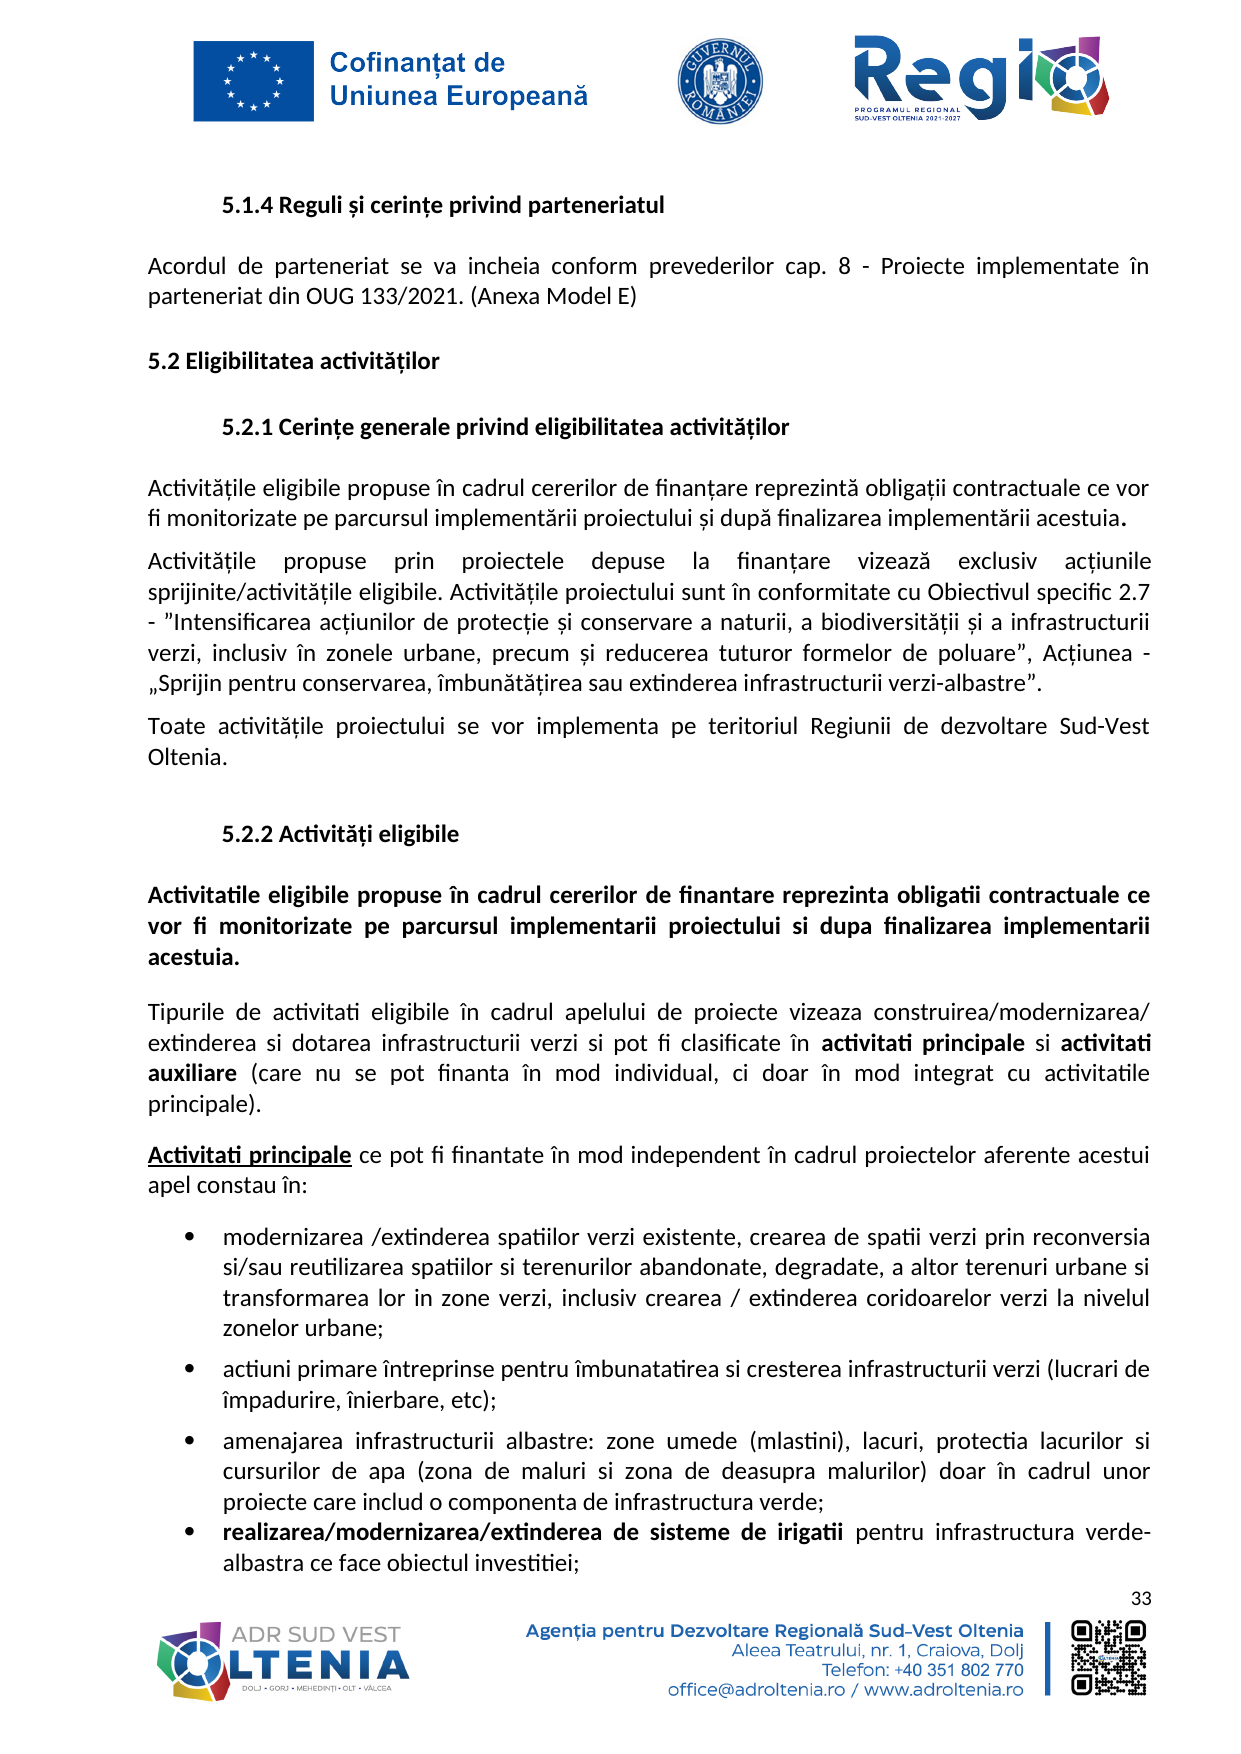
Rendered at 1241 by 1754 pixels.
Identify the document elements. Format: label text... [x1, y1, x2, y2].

list actiuni primare întreprinse pentru îmbunatatirea si cresterea infrastructurii verzi (lucrari de împadurire, înierbare, etc); [185, 1353, 1152, 1414]
subtitle 5.2.2 Activități eligibile [148, 819, 1152, 849]
text Activitățile eligibile propuse în cadrul cererilor de finanțare reprezintă obligații contractuale ce vor fi monitorizate pe parcursul implementării proiectului şi după finalizarea implementării acestuia. [148, 472, 1152, 533]
picture [674, 36, 768, 126]
list modernizarea /extinderea spatiilor verzi existente, crearea de spatii verzi prin reconversia si/sau reutilizarea spatiilor si terenurilor abandonate, degradate, a altor terenuri urbane si transformarea lor in zone verzi, inclusiv crearea / extinderea coridoarelor verzi la nivelul zonelor urbane; [185, 1221, 1152, 1343]
text Tipurile de activitati eligibile în cadrul apelului de proiecte vizeaza construirea/modernizarea/ extinderea si dotarea infrastructurii verzi si pot fi clasificate în activitati principale si activitati auxiliare (care nu se pot finanta în mod individual, ci doar în mod integrat cu activitatile principale). [148, 996, 1152, 1118]
subtitle 5.2.1 Cerințe generale privind eligibilitatea activităților [148, 411, 1152, 441]
text Activitati principale ce pot fi finantate în mod independent în cadrul proiectelor aferente acestui apel constau în: [148, 1139, 1152, 1200]
subtitle 5.2 Eligibilitatea activităților [148, 346, 1152, 376]
text Activitățile propuse prin proiectele depuse la finanţare vizează exclusiv acţiunile sprijinite/activităţile eligibile. Activitățile proiectului sunt în conformitate cu Obiectivul specific 2.7 - ”Intensificarea acțiunilor de protecție și conservare a naturii, a biodiversității și a infrastructurii verzi, inclusiv în zonele urbane, precum și reducerea tuturor formelor de poluare”, Acțiunea - „Sprijin pentru conservarea, îmbunătățirea sau extinderea infrastructurii verzi-albastre”. [148, 545, 1152, 698]
text Activitatile eligibile propuse în cadrul cererilor de finantare reprezinta obligatii contractuale ce vor fi monitorizate pe parcursul implementarii proiectului si dupa finalizarea implementarii acestuia. [148, 880, 1152, 971]
picture [147, 1611, 1151, 1708]
picture [852, 34, 1111, 124]
text Acordul de parteneriat se va incheia conform prevederilor cap. 8 - Proiecte implementate în parteneriat din OUG 133/2021. (Anexa Model E) [148, 250, 1152, 311]
list amenajarea infrastructurii albastre: zone umede (mlastini), lacuri, protectia lacurilor si cursurilor de apa (zona de maluri si zona de deasupra malurilor) doar în cadrul unor proiecte care includ o componenta de infrastructura verde; [185, 1425, 1152, 1517]
subtitle 5.1.4 Reguli și cerințe privind parteneriatul [148, 189, 1152, 219]
text Toate activitățile proiectului se vor implementa pe teritoriul Regiunii de dezvoltare Sud-Vest Oltenia. [148, 710, 1152, 771]
list realizarea/modernizarea/extinderea de sisteme de irigatii pentru infrastructura verde-albastra ce face obiectul investitiei; [185, 1517, 1152, 1578]
picture [188, 36, 590, 125]
